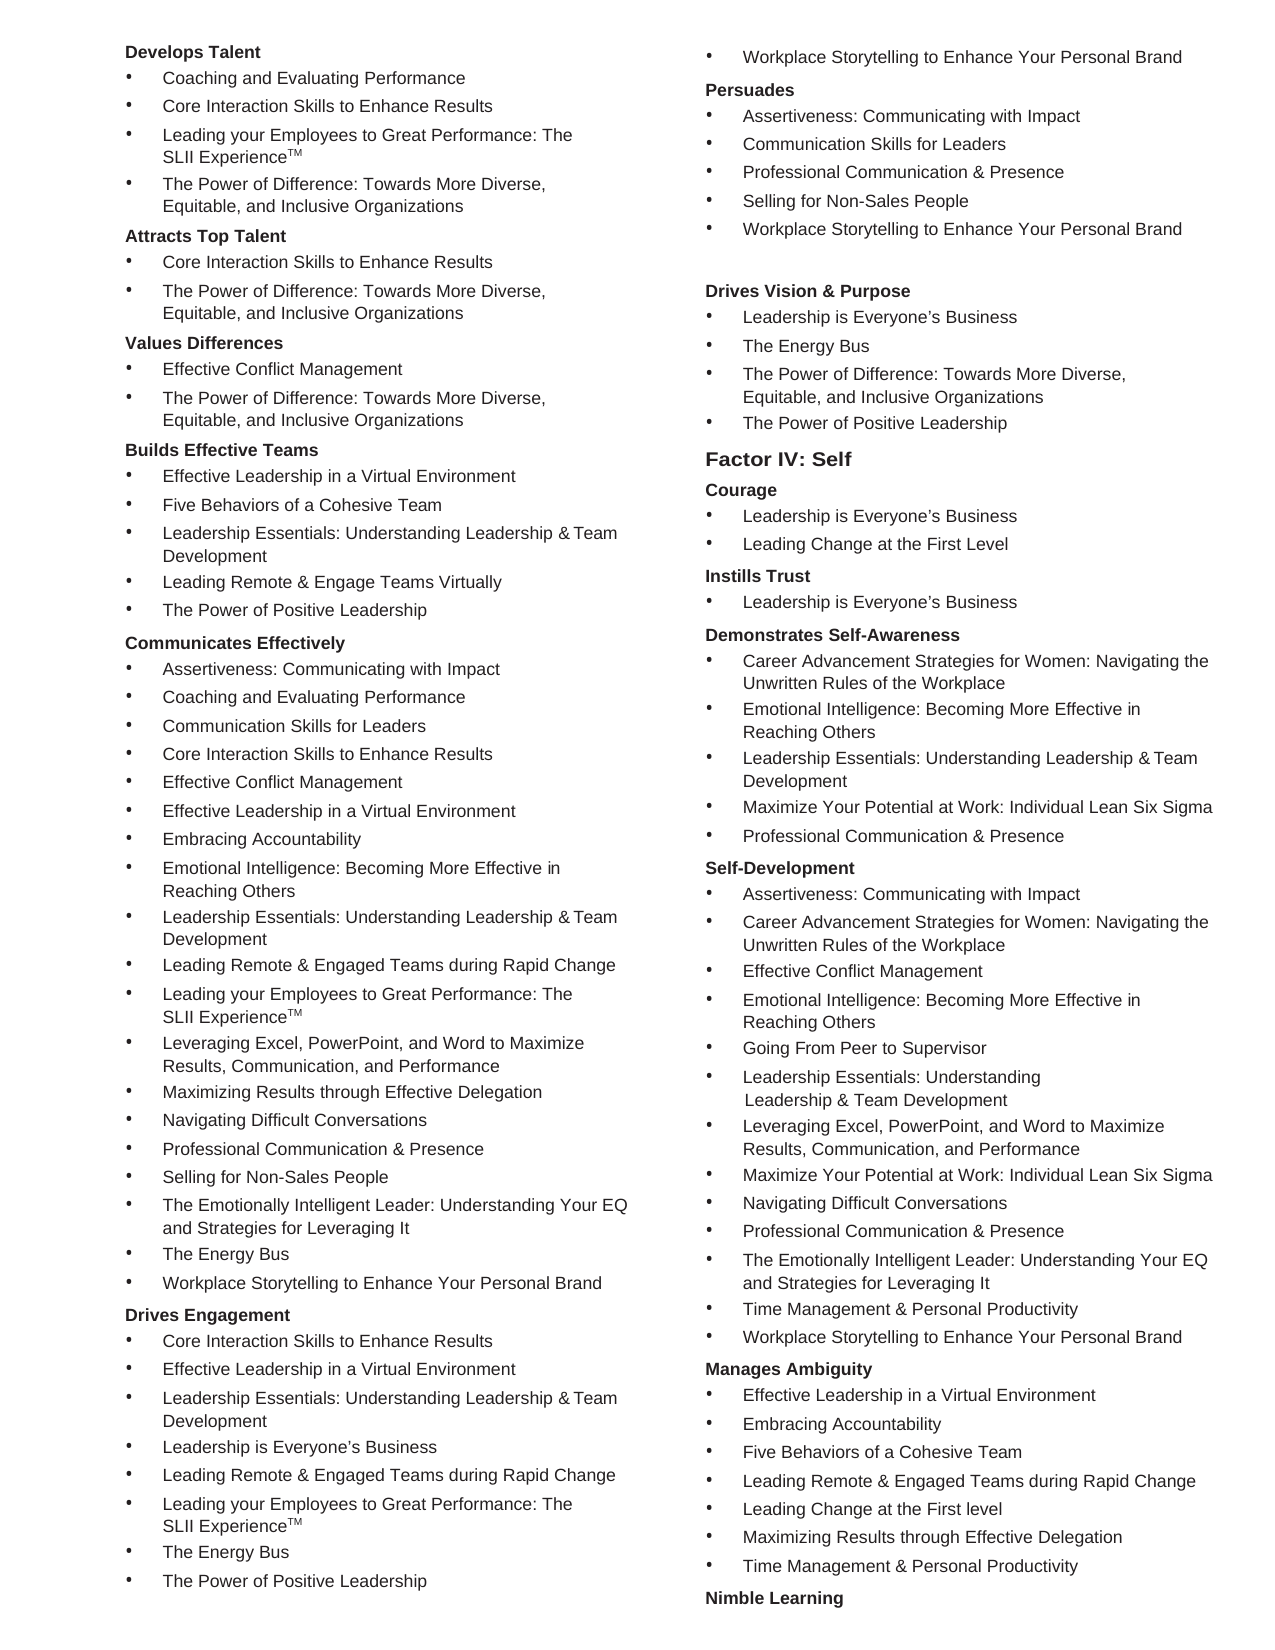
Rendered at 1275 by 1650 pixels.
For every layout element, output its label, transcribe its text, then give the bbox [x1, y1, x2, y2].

subtitle Drives Engagement [125, 1304, 631, 1325]
list Maximizing Results through Effective Delegation [125, 1076, 631, 1104]
list Time Management & Personal Productivity [705, 1293, 1231, 1321]
list The Energy Bus [125, 1536, 631, 1565]
list Leading Remote & Engaged Teams during Rapid Change [125, 949, 627, 978]
list Leadership is Everyone’s Business [705, 586, 1231, 615]
subtitle Builds Effective Teams [125, 440, 631, 460]
list Embracing Accountability [705, 1408, 1231, 1436]
list Emotional Intelligence: Becoming More Effective in Reaching Others [125, 852, 626, 901]
list Effective Leadership in a Virtual Environment [125, 460, 631, 489]
list Leadership Essentials: Understanding Leadership & Team Development [705, 742, 1207, 791]
list Leading Remote & Engage Teams Virtually [125, 566, 627, 594]
list Selling for Non-Sales People [705, 185, 1231, 213]
list Workplace Storytelling to Enhance Your Personal Brand [705, 1321, 1231, 1350]
list The Emotionally Intelligent Leader: Understanding Your EQ and Strategies for Leveraging It [125, 1189, 631, 1238]
subtitle Values Differences [125, 333, 631, 353]
list Leadership Essentials: Understanding Leadership & Team Development [125, 901, 627, 949]
list Leadership is Everyone’s Business [125, 1431, 631, 1459]
list Five Behaviors of a Cohesive Team [125, 489, 631, 517]
list Leveraging Excel, PowerPoint, and Word to Maximize Results, Communication, and Performance [705, 1110, 1231, 1159]
list Communication Skills for Leaders [705, 128, 1231, 157]
list Workplace Storytelling to Enhance Your Personal Brand [125, 1267, 631, 1295]
subtitle Persuades [705, 79, 1231, 100]
list Core Interaction Skills to Enhance Results [125, 1325, 631, 1353]
list Workplace Storytelling to Enhance Your Personal Brand [705, 41, 1231, 70]
list Core Interaction Skills to Enhance Results [125, 246, 631, 275]
subtitle Factor IV: Self [645, 448, 1231, 471]
list Leading your Employees to Great Performance: The SLII ExperienceTM [125, 978, 576, 1027]
list Emotional Intelligence: Becoming More Effective in Reaching Others [705, 984, 1207, 1032]
list The Power of Positive Leadership [125, 1565, 631, 1593]
list Navigating Difficult Conversations [125, 1104, 631, 1133]
subtitle Drives Vision & Purpose [705, 281, 1231, 301]
list Going From Peer to Supervisor [705, 1032, 1231, 1061]
list Professional Communication & Presence [125, 1133, 631, 1161]
list Leading Change at the First Level [705, 528, 1231, 557]
subtitle Manages Ambiguity [705, 1359, 1231, 1379]
subtitle Self-Development [705, 857, 1231, 878]
list Coaching and Evaluating Performance [125, 62, 631, 90]
list Effective Leadership in a Virtual Environment [705, 1379, 1231, 1408]
list Leadership & Team Development [705, 1089, 1207, 1110]
list The Power of Difference: Towards More Diverse, Equitable, and Inclusive Organizations [125, 168, 576, 216]
list Leading your Employees to Great Performance: The SLII ExperienceTM [125, 1488, 576, 1536]
subtitle Nimble Learning [705, 1588, 1231, 1608]
list Career Advancement Strategies for Women: Navigating the Unwritten Rules of the Workplace [705, 906, 1231, 955]
list The Emotionally Intelligent Leader: Understanding Your EQ and Strategies for Leveraging It [705, 1244, 1231, 1293]
list Professional Communication & Presence [705, 157, 1231, 185]
list Leading Change at the First level [705, 1493, 1231, 1522]
list Embracing Accountability [125, 823, 631, 852]
list Emotional Intelligence: Becoming More Effective in Reaching Others [705, 693, 1207, 742]
list Communication Skills for Leaders [125, 710, 631, 738]
list The Power of Positive Leadership [705, 407, 1231, 436]
list The Energy Bus [125, 1238, 631, 1267]
list Leadership is Everyone’s Business [705, 301, 1231, 330]
list The Energy Bus [705, 330, 1231, 358]
subtitle Courage [705, 479, 1231, 500]
list Assertiveness: Communicating with Impact [705, 100, 1231, 128]
list The Power of Difference: Towards More Diverse, Equitable, and Inclusive Organizations [125, 275, 576, 323]
list Navigating Difficult Conversations [705, 1187, 1231, 1216]
list Leading Remote & Engaged Teams during Rapid Change [125, 1459, 627, 1488]
list Professional Communication & Presence [705, 1216, 1231, 1244]
list Core Interaction Skills to Enhance Results [125, 738, 631, 767]
list Effective Leadership in a Virtual Environment [125, 1353, 631, 1382]
list Leadership Essentials: Understanding Leadership & Team Development [125, 517, 627, 566]
list The Power of Difference: Towards More Diverse, Equitable, and Inclusive Organizations [705, 358, 1176, 407]
list Five Behaviors of a Cohesive Team [705, 1436, 1231, 1465]
list Workplace Storytelling to Enhance Your Personal Brand [705, 213, 1231, 242]
list Coaching and Evaluating Performance [125, 681, 631, 710]
subtitle Develops Talent [64, 41, 631, 62]
list Career Advancement Strategies for Women: Navigating the Unwritten Rules of the Workplace [705, 645, 1231, 693]
list Leveraging Excel, PowerPoint, and Word to Maximize Results, Communication, and Performance [125, 1027, 631, 1076]
list Assertiveness: Communicating with Impact [705, 878, 1231, 906]
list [705, 1465, 1227, 1493]
list The Power of Positive Leadership [125, 594, 631, 623]
list Assertiveness: Communicating with Impact [125, 653, 631, 681]
list Time Management & Personal Productivity [705, 1550, 1231, 1578]
list Maximize Your Potential at Work: Individual Lean Six Sigma [705, 791, 1231, 820]
list Leadership Essentials: Understanding [705, 1061, 1207, 1089]
subtitle Communicates Effectively [125, 632, 631, 653]
list Leadership Essentials: Understanding Leadership & Team Development [125, 1382, 627, 1431]
list Maximizing Results through Effective Delegation [705, 1522, 1231, 1550]
list Selling for Non-Sales People [125, 1161, 631, 1189]
subtitle Demonstrates Self-Awareness [705, 624, 1231, 645]
list Effective Conflict Management [125, 767, 631, 795]
list Maximize Your Potential at Work: Individual Lean Six Sigma [705, 1159, 1231, 1187]
list Effective Leadership in a Virtual Environment [125, 795, 631, 823]
list Core Interaction Skills to Enhance Results [125, 90, 631, 119]
list Effective Conflict Management [125, 353, 631, 382]
list Effective Conflict Management [705, 955, 1231, 984]
subtitle Instills Trust [705, 566, 1231, 586]
list Leading your Employees to Great Performance: The SLII ExperienceTM [125, 119, 576, 168]
list Leadership is Everyone’s Business [705, 500, 1231, 528]
list The Power of Difference: Towards More Diverse, Equitable, and Inclusive Organizations [125, 382, 576, 431]
list Professional Communication & Presence [705, 820, 1231, 848]
subtitle Attracts Top Talent [125, 226, 631, 246]
